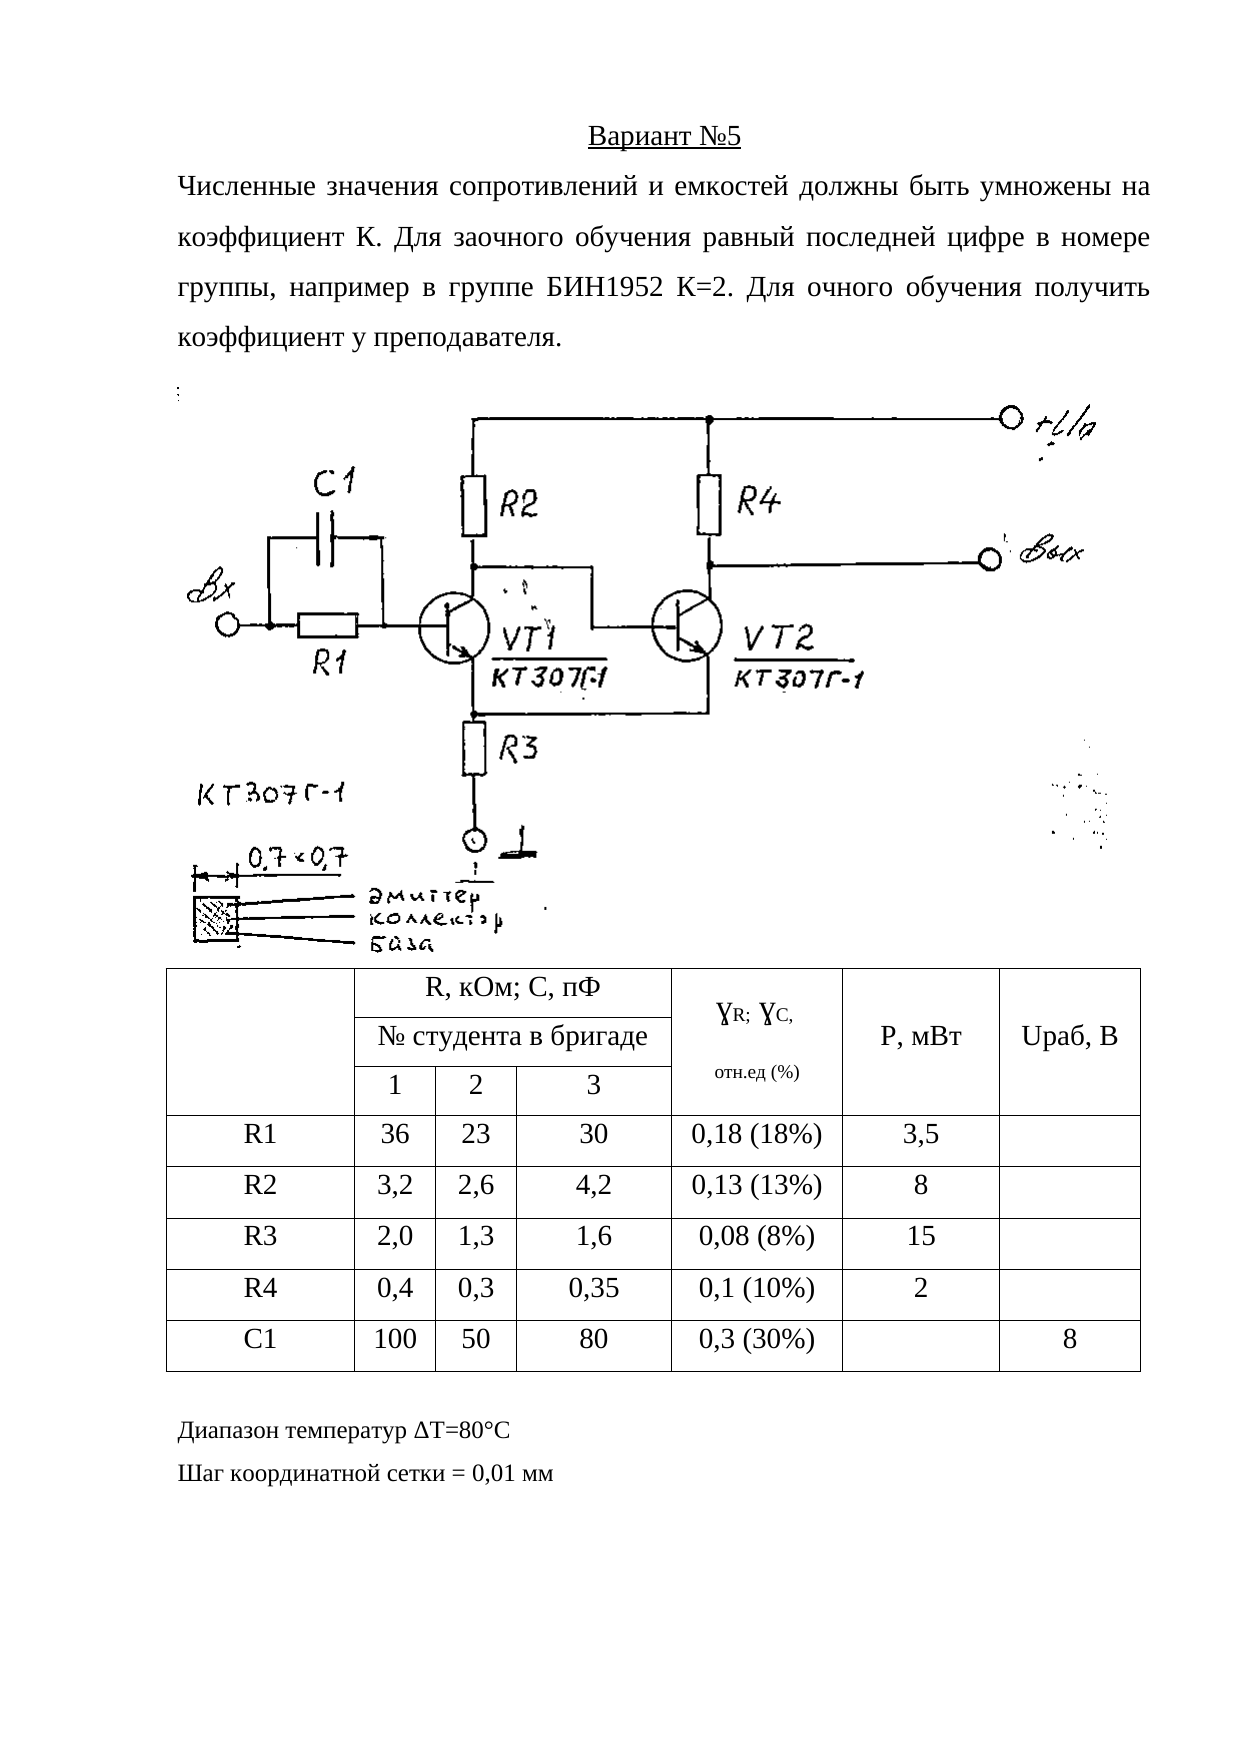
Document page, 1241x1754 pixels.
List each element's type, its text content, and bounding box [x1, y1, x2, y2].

table_cell 1,6 [517, 1219, 671, 1269]
table_cell 0,35 [517, 1270, 671, 1320]
table_cell 3,5 [843, 1116, 999, 1166]
table_cell 2,6 [436, 1167, 516, 1217]
table_cell 4,2 [517, 1167, 671, 1217]
table_cell 1 [355, 1067, 435, 1115]
table_cell R4 [167, 1270, 354, 1320]
table_cell [843, 1321, 999, 1371]
table_cell 2 [843, 1270, 999, 1320]
table_header [167, 969, 354, 1115]
table_cell 0,3 (30%) [672, 1321, 842, 1371]
table_cell 8 [1000, 1321, 1140, 1371]
table_cell 30 [517, 1116, 671, 1166]
table_cell 0,18 (18%) [672, 1116, 842, 1166]
table_cell 8 [843, 1167, 999, 1217]
text Вариант №5 [177, 118, 1152, 152]
table_cell 23 [436, 1116, 516, 1166]
table_cell 0,3 [436, 1270, 516, 1320]
table_cell 2,0 [355, 1219, 435, 1269]
table_cell 100 [355, 1321, 435, 1371]
table_cell R3 [167, 1219, 354, 1269]
table_cell R2 [167, 1167, 354, 1217]
text Шаг координатной сетки = 0,01 мм [177, 1458, 1152, 1487]
table_header Uраб, В [1000, 969, 1140, 1115]
table_cell 0,4 [355, 1270, 435, 1320]
table_header R, кОм; C, пФ [355, 969, 671, 1017]
table_cell 36 [355, 1116, 435, 1166]
table_cell [1000, 1270, 1140, 1320]
table_cell № студента в бригаде [355, 1018, 671, 1066]
text Диапазон температур ΔT=80°C [177, 1415, 1152, 1443]
table_cell 3,2 [355, 1167, 435, 1217]
table_cell 2 [436, 1067, 516, 1115]
table_cell C1 [167, 1321, 354, 1371]
table_cell 15 [843, 1219, 999, 1269]
table_cell 0,1 (10%) [672, 1270, 842, 1320]
table_cell R1 [167, 1116, 354, 1166]
table_header P, мВт [843, 969, 999, 1115]
table_cell 50 [436, 1321, 516, 1371]
table_cell [1000, 1219, 1140, 1269]
text Численные значения сопротивлений и емкостей должны быть умножены на коэффициент К. Для заочного обучения равный последней цифре в номере группы, например в группе БИН1952 К=2. Для очного обучения получить коэффициент у преподавателя. [177, 168, 1152, 353]
table_cell 0,08 (8%) [672, 1219, 842, 1269]
table_cell 80 [517, 1321, 671, 1371]
table_cell [1000, 1116, 1140, 1166]
table_cell 1,3 [436, 1219, 516, 1269]
table_cell 0,13 (13%) [672, 1167, 842, 1217]
table_header ɣR; ɣC, отн.ед (%) [672, 969, 842, 1115]
table_cell 3 [517, 1067, 671, 1115]
table_cell [1000, 1167, 1140, 1217]
